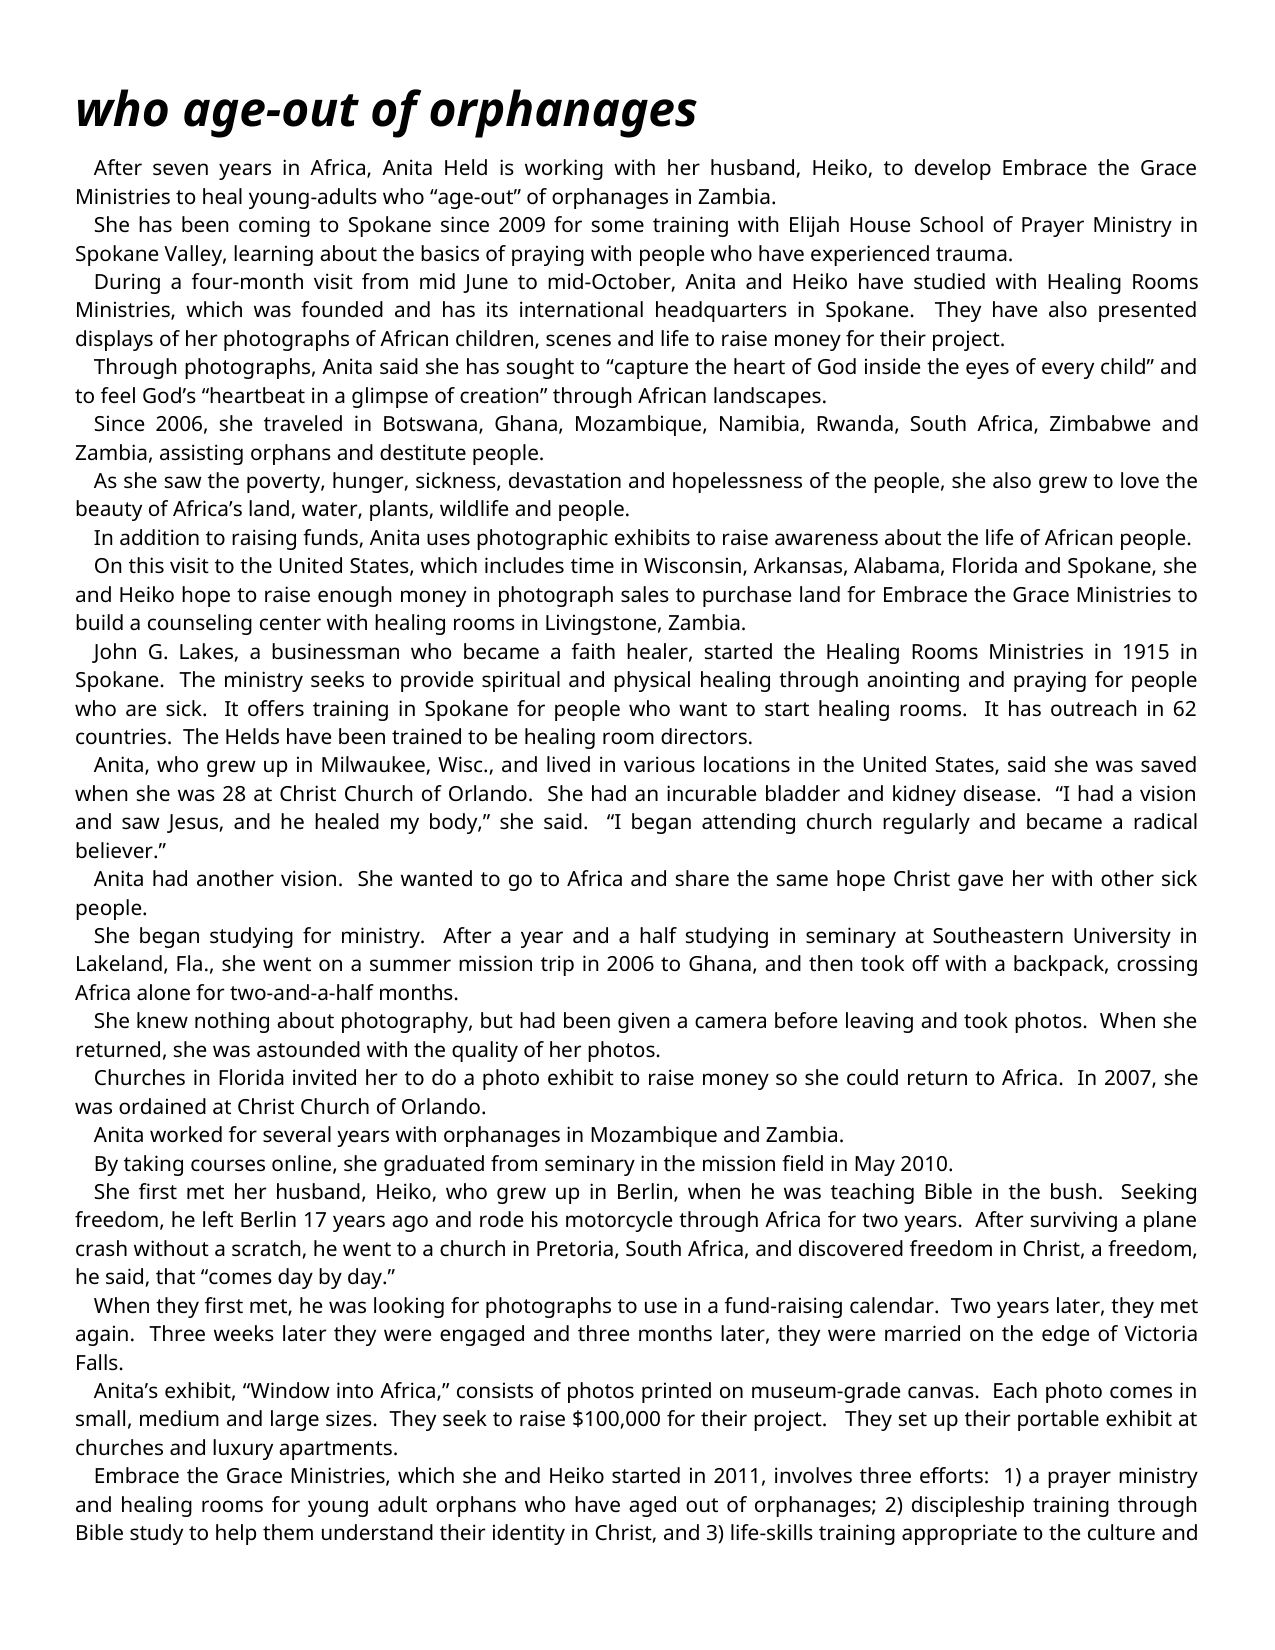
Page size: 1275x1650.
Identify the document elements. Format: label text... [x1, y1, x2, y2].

text As she saw the poverty, hunger, sickness, devastation and hopelessness of the people, she also grew to love the beauty of Africa’s land, water, plants, wildlife and people. [75, 466, 1200, 523]
text In addition to raising funds, Anita uses photographic exhibits to raise awareness about the life of African people. [75, 523, 1200, 551]
text She has been coming to Spokane since 2009 for some training with Elijah House School of Prayer Ministry in Spokane Valley, learning about the basics of praying with people who have experienced trauma. [75, 210, 1200, 267]
text When they first met, he was looking for photographs to use in a fund-raising calendar. Two years later, they met again. Three weeks later they were engaged and three months later, they were married on the edge of Victoria Falls. [75, 1291, 1200, 1376]
text She first met her husband, Heiko, who grew up in Berlin, when he was teaching Bible in the bush. Seeking freedom, he left Berlin 17 years ago and rode his motorcycle through Africa for two years. After surviving a plane crash without a scratch, he went to a church in Pretoria, South Africa, and discovered freedom in Christ, a freedom, he said, that “comes day by day.” [75, 1177, 1200, 1291]
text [75, 75, 1200, 140]
text After seven years in Africa, Anita Held is working with her husband, Heiko, to develop Embrace the Grace Ministries to heal young-adults who “age-out” of orphanages in Zambia. [75, 153, 1200, 210]
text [75, 1461, 1200, 1547]
text Since 2006, she traveled in Botswana, Ghana, Mozambique, Namibia, Rwanda, South Africa, Zimbabwe and Zambia, assisting orphans and destitute people. [75, 409, 1200, 466]
text Anita worked for several years with orphanages in Mozambique and Zambia. [75, 1120, 1200, 1149]
text John G. Lakes, a businessman who became a faith healer, started the Healing Rooms Ministries in 1915 in Spokane. The ministry seeks to provide spiritual and physical healing through anointing and praying for people who are sick. It offers training in Spokane for people who want to start healing rooms. It has outreach in 62 countries. The Helds have been trained to be healing room directors. [75, 637, 1200, 751]
text Churches in Florida invited her to do a photo exhibit to raise money so she could return to Africa. In 2007, she was ordained at Christ Church of Orlando. [75, 1063, 1200, 1120]
text On this visit to the United States, which includes time in Wisconsin, Arkansas, Alabama, Florida and Spokane, she and Heiko hope to raise enough money in photograph sales to purchase land for Embrace the Grace Ministries to build a counseling center with healing rooms in Livingstone, Zambia. [75, 551, 1200, 637]
text By taking courses online, she graduated from seminary in the mission field in May 2010. [75, 1149, 1200, 1177]
text During a four-month visit from mid June to mid-October, Anita and Heiko have studied with Healing Rooms Ministries, which was founded and has its international headquarters in Spokane. They have also presented displays of her photographs of African children, scenes and life to raise money for their project. [75, 267, 1200, 352]
text Anita’s exhibit, “Window into Africa,” consists of photos printed on museum-grade canvas. Each photo comes in small, medium and large sizes. They seek to raise $100,000 for their project. They set up their portable exhibit at churches and luxury apartments. [75, 1376, 1200, 1461]
text She began studying for ministry. After a year and a half studying in seminary at Southeastern University in Lakeland, Fla., she went on a summer mission trip in 2006 to Ghana, and then took off with a backpack, crossing Africa alone for two-and-a-half months. [75, 921, 1200, 1006]
text Anita had another vision. She wanted to go to Africa and share the same hope Christ gave her with other sick people. [75, 864, 1200, 921]
text Anita, who grew up in Milwaukee, Wisc., and lived in various locations in the United States, said she was saved when she was 28 at Christ Church of Orlando. She had an incurable bladder and kidney disease. “I had a vision and saw Jesus, and he healed my body,” she said. “I began attending church regularly and became a radical believer.” [75, 751, 1200, 864]
text She knew nothing about photography, but had been given a camera before leaving and took photos. When she returned, she was astounded with the quality of her photos. [75, 1006, 1200, 1063]
text Through photographs, Anita said she has sought to “capture the heart of God inside the eyes of every child” and to feel God’s “heartbeat in a glimpse of creation” through African landscapes. [75, 352, 1200, 409]
